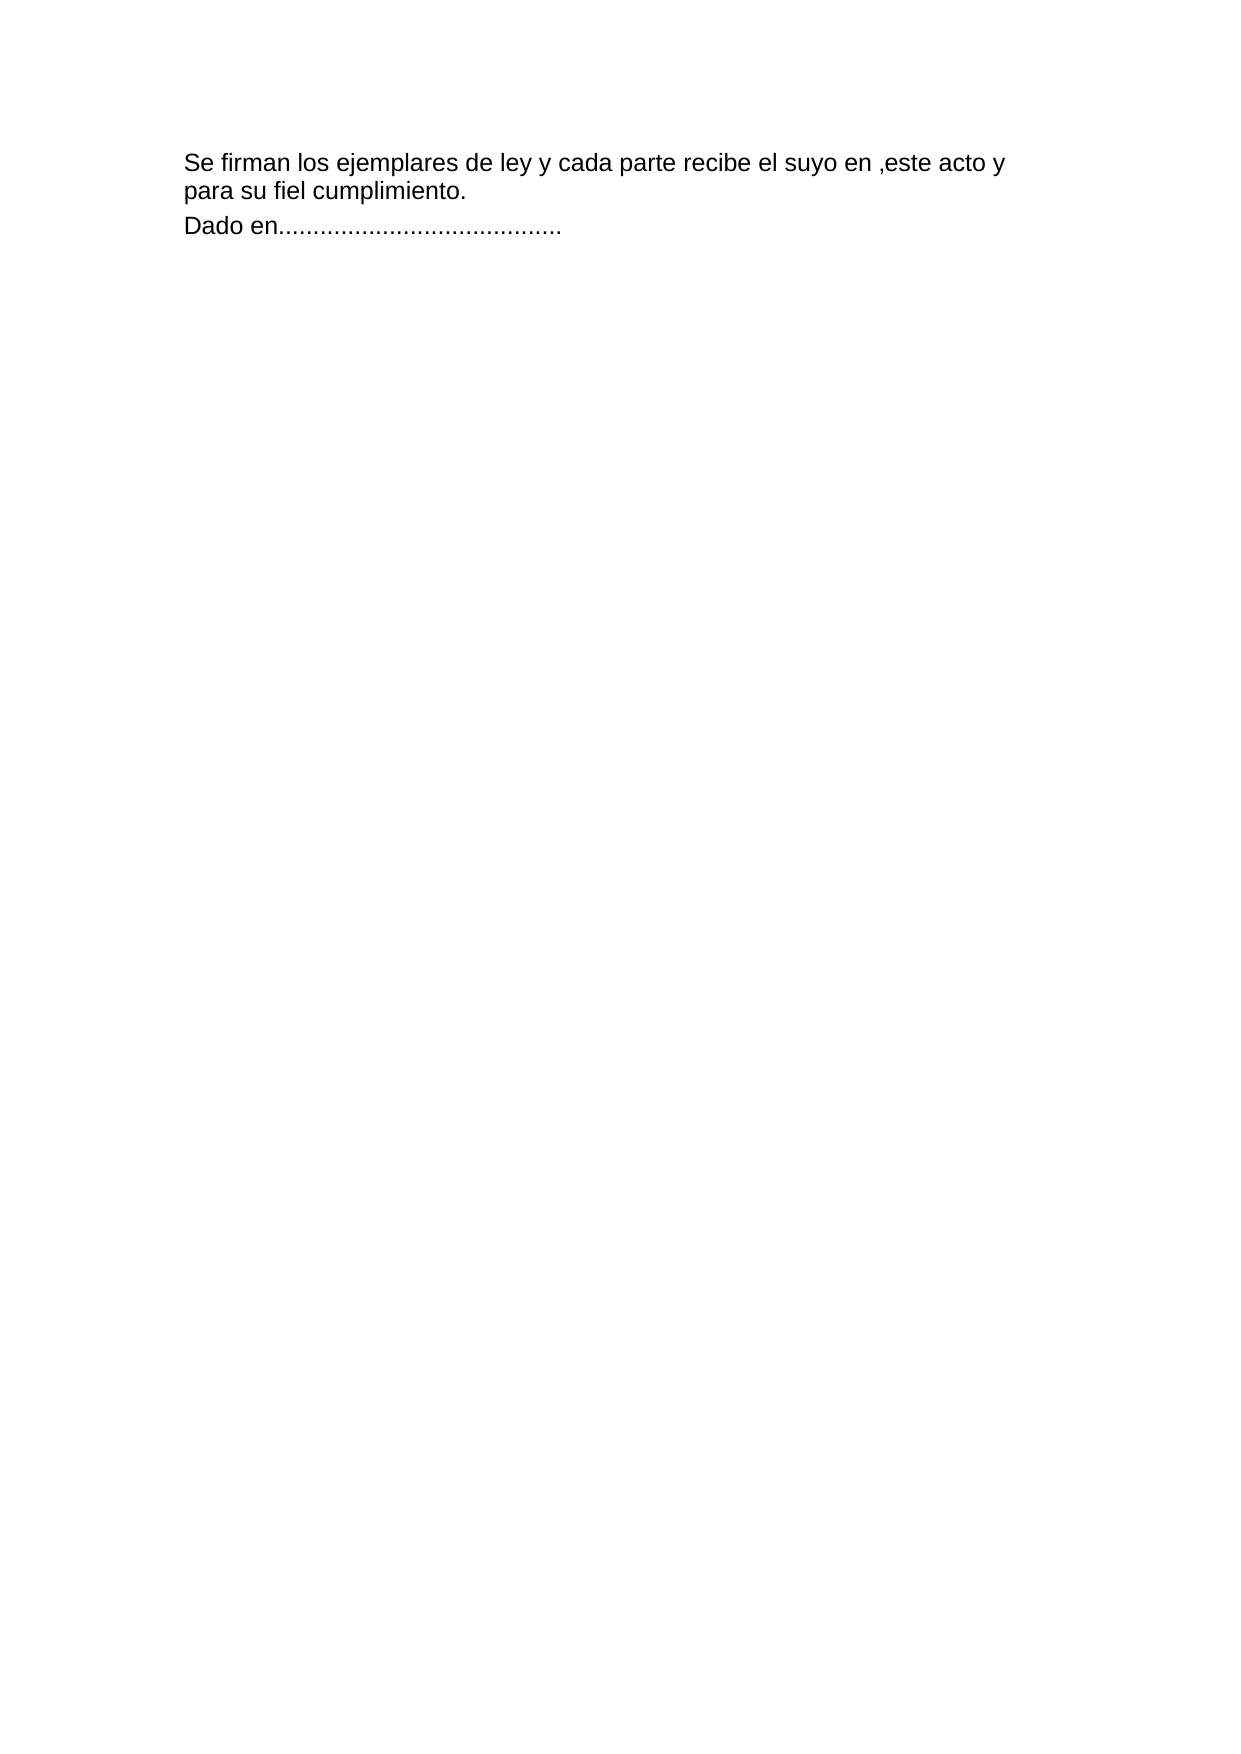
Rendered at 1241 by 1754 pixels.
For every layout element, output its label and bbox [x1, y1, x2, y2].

table_cell [177, 148, 1063, 246]
